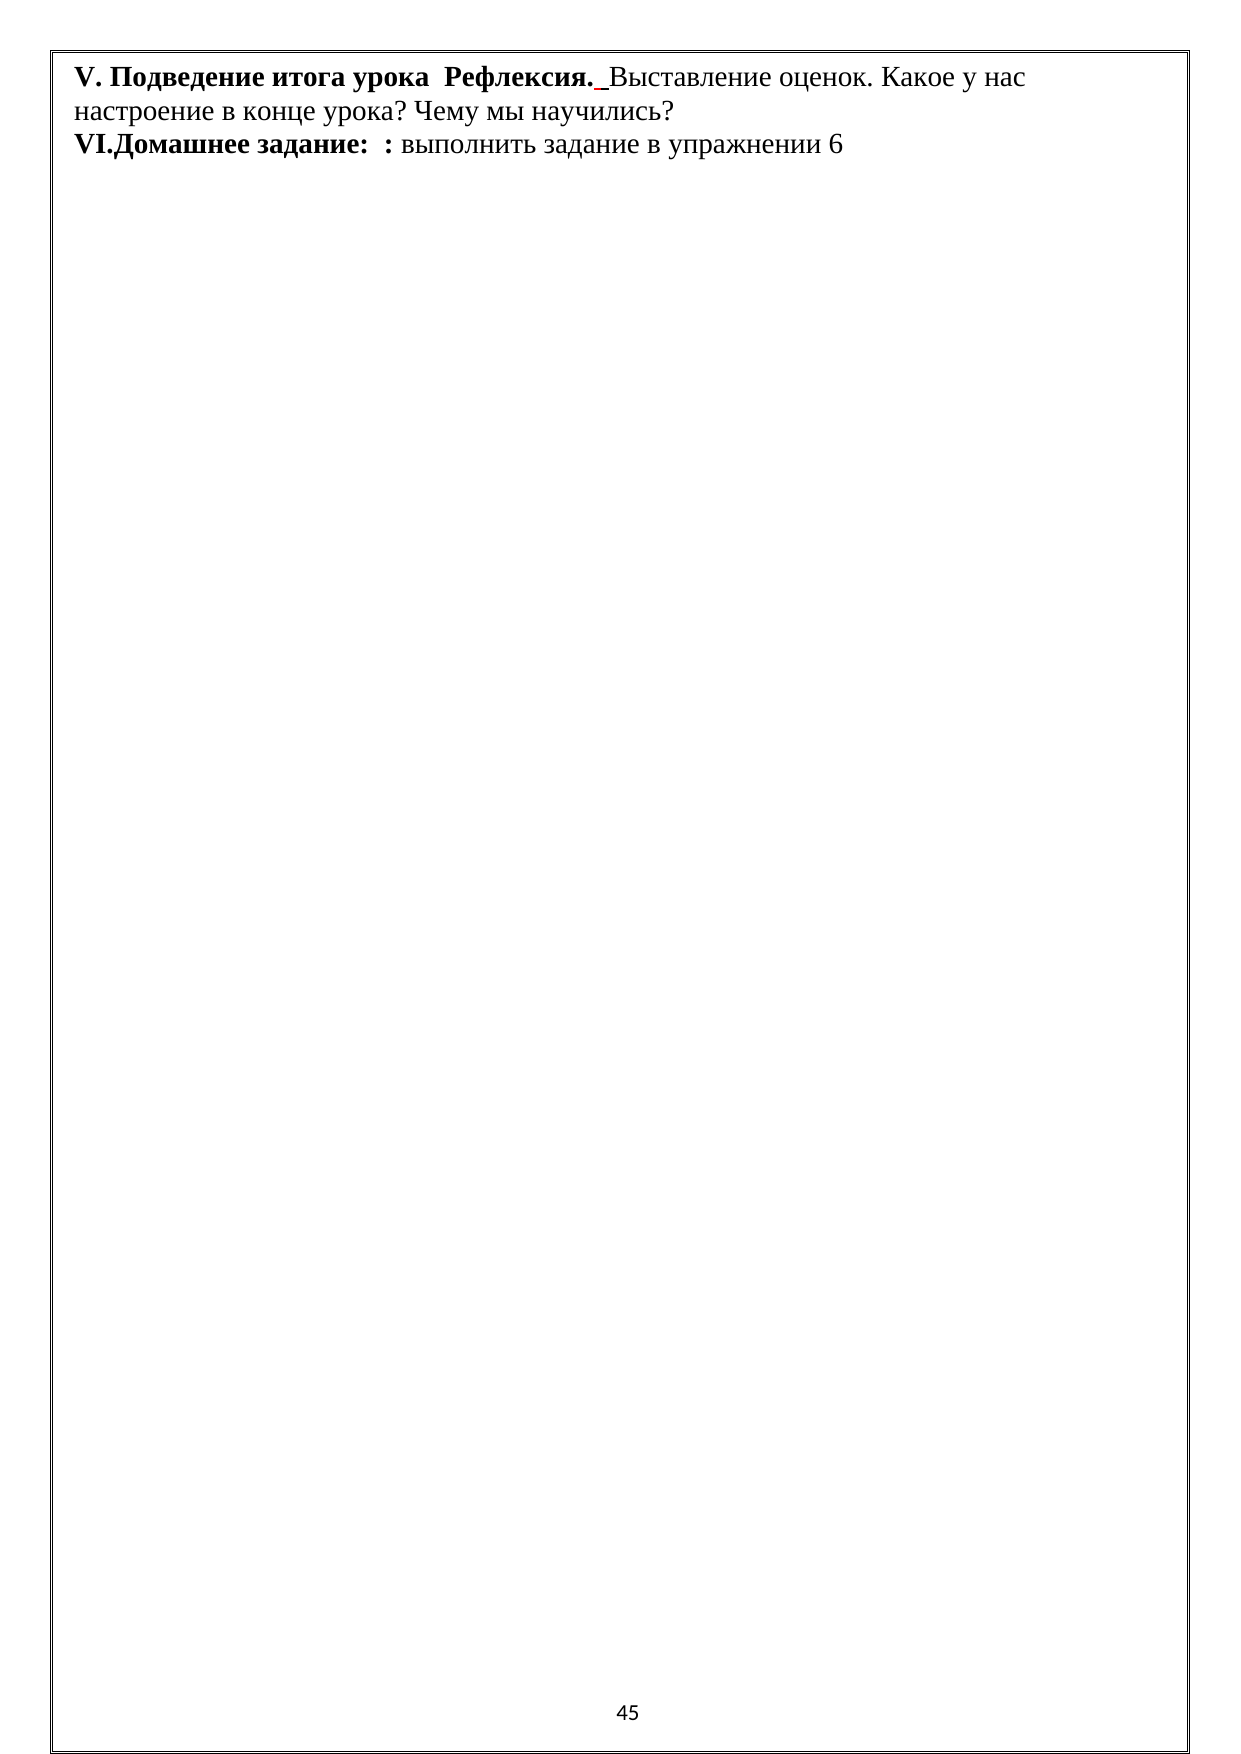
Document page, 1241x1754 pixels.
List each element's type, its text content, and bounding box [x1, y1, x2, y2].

text V. Подведение итога урока Рефлексия. Выставление оценок. Какое у нас настроение в конце урока? Чему мы научились? [74, 59, 1167, 126]
text VI.Домашнее задание: : выполнить задание в упражнении 6 [74, 126, 1167, 160]
